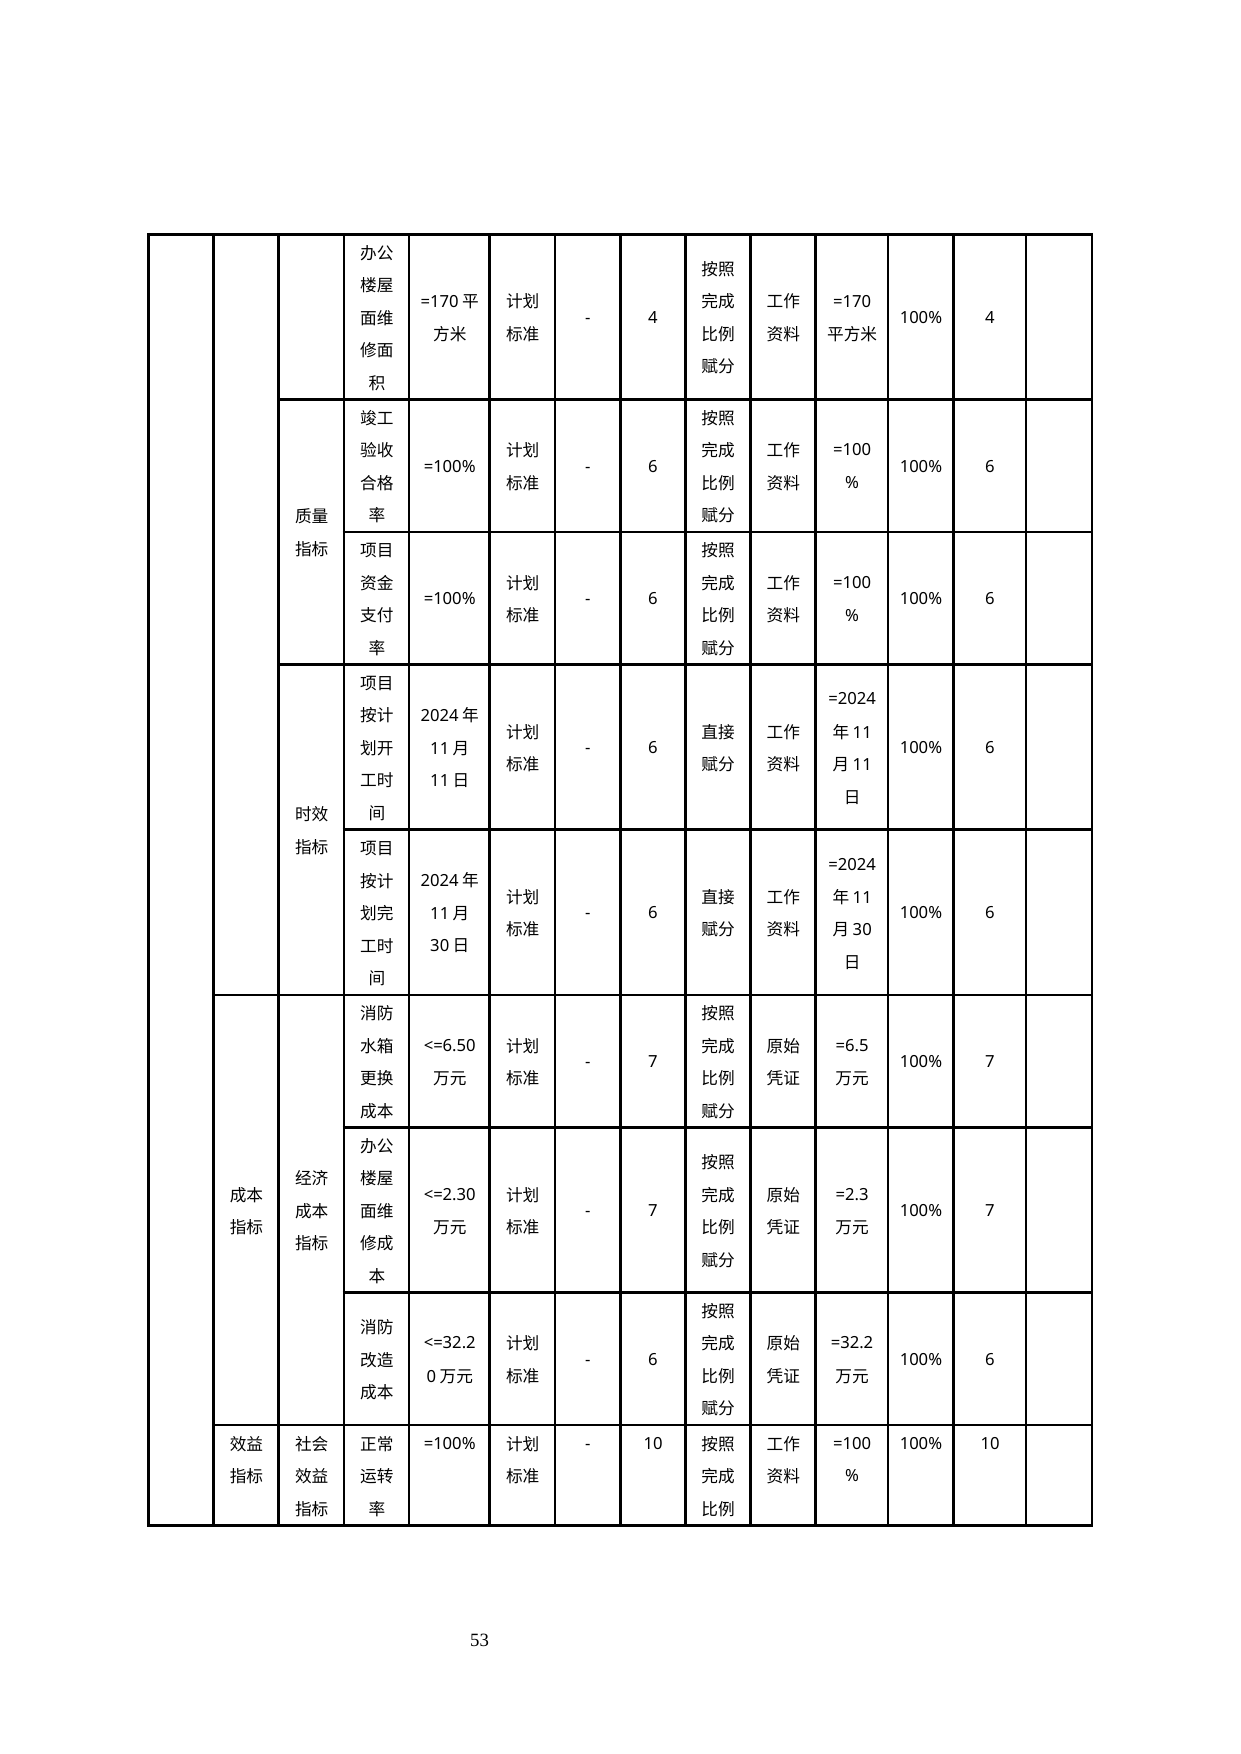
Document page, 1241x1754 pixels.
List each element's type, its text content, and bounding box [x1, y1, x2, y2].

table_cell - [556, 401, 619, 531]
table_cell - [556, 1129, 619, 1291]
table_cell 正常运转率 [345, 1426, 408, 1524]
table_cell =100% [410, 401, 488, 531]
table_cell 按照完成比例赋分 [687, 1426, 749, 1524]
table_cell 100% [889, 533, 952, 663]
table_cell 7 [955, 1129, 1025, 1291]
table_cell 工作资料 [752, 666, 814, 828]
table_cell 2024年11月11日 [410, 666, 488, 828]
table_cell - [556, 996, 619, 1126]
table_cell 工作资料 [752, 1426, 814, 1524]
table_cell 按照完成比例赋分 [687, 996, 749, 1126]
table_cell 100% [889, 1294, 952, 1424]
table_cell 10 [955, 1426, 1025, 1524]
table_cell 原始凭证 [752, 1129, 814, 1291]
table_cell [1027, 401, 1091, 531]
table_cell 时效指标 [280, 666, 343, 993]
table_cell 质量指标 [280, 401, 343, 663]
table_cell 计划标准 [491, 666, 554, 828]
table_cell 6 [955, 831, 1025, 993]
table_cell 经济成本指标 [280, 996, 343, 1424]
table_cell 工作资料 [752, 533, 814, 663]
table_cell 计划标准 [491, 1129, 554, 1291]
table_cell 计划标准 [491, 1294, 554, 1424]
table_cell =2.3万元 [817, 1129, 887, 1291]
table_cell - [556, 533, 619, 663]
table_cell =170平方米 [410, 236, 488, 398]
table_cell 原始凭证 [752, 1294, 814, 1424]
table_cell [1027, 831, 1091, 993]
table_cell 项目按计划完工时间 [345, 831, 408, 993]
table_cell =100% [410, 1426, 488, 1524]
table_cell 100% [889, 236, 952, 398]
table_cell 计划标准 [491, 236, 554, 398]
table_cell 6 [955, 401, 1025, 531]
table_cell 6 [955, 666, 1025, 828]
table_cell 工作资料 [752, 401, 814, 531]
table_cell [1027, 1294, 1091, 1424]
table_cell =32.2万元 [817, 1294, 887, 1424]
table_cell 6 [955, 1294, 1025, 1424]
table_cell 直接赋分 [687, 831, 749, 993]
table_cell 计划标准 [491, 401, 554, 531]
table_cell - [556, 1294, 619, 1424]
table_cell 100% [889, 1426, 952, 1524]
table_cell 竣工验收合格率 [345, 401, 408, 531]
table_cell 6 [622, 831, 684, 993]
table_cell 100% [889, 1129, 952, 1291]
table_cell 项目按计划开工时间 [345, 666, 408, 828]
table_cell =2024年11月11日 [817, 666, 887, 828]
table_cell =100% [817, 401, 887, 531]
table_cell 6 [622, 401, 684, 531]
table_cell 6 [622, 666, 684, 828]
table_cell - [556, 666, 619, 828]
table_cell 100% [889, 401, 952, 531]
table_cell 消防改造成本 [345, 1294, 408, 1424]
table_cell =100% [817, 1426, 887, 1524]
table_cell 7 [955, 996, 1025, 1126]
table_cell 计划标准 [491, 831, 554, 993]
table_cell 7 [622, 996, 684, 1126]
table_cell <=32.20万元 [410, 1294, 488, 1424]
table_cell 工作资料 [752, 236, 814, 398]
table_cell 按照完成比例赋分 [687, 236, 749, 398]
table_cell 4 [955, 236, 1025, 398]
table_cell 效益指标 [215, 1426, 277, 1524]
table_cell 直接赋分 [687, 666, 749, 828]
table_cell =100% [410, 533, 488, 663]
table_cell =6.5万元 [817, 996, 887, 1126]
table_cell 6 [955, 533, 1025, 663]
table_cell [1027, 533, 1091, 663]
table_cell [1027, 1426, 1091, 1524]
table_cell 计划标准 [491, 996, 554, 1126]
table_cell 工作资料 [752, 831, 814, 993]
table_cell 办公楼屋面维修面积 [345, 236, 408, 398]
table_cell 6 [622, 1294, 684, 1424]
table_cell <=2.30万元 [410, 1129, 488, 1291]
table_cell - [556, 236, 619, 398]
table_cell 原始凭证 [752, 996, 814, 1126]
table_cell 按照完成比例赋分 [687, 1294, 749, 1424]
table_cell 计划标准 [491, 1426, 554, 1524]
table_cell [1027, 996, 1091, 1126]
table_cell 7 [622, 1129, 684, 1291]
table_cell <=6.50万元 [410, 996, 488, 1126]
table_cell 4 [622, 236, 684, 398]
table_cell 100% [889, 996, 952, 1126]
table_cell 成本指标 [215, 996, 277, 1424]
table_cell 计划标准 [491, 533, 554, 663]
table_cell [1027, 236, 1091, 398]
table_cell =100% [817, 533, 887, 663]
table_cell 100% [889, 666, 952, 828]
table_cell 消防水箱更换成本 [345, 996, 408, 1126]
table_cell 按照完成比例赋分 [687, 401, 749, 531]
table_cell 社会效益指标 [280, 1426, 343, 1524]
table_cell 2024年11月30日 [410, 831, 488, 993]
table_cell =170平方米 [817, 236, 887, 398]
table_cell 办公楼屋面维修成本 [345, 1129, 408, 1291]
table_cell 6 [622, 533, 684, 663]
table_cell 按照完成比例赋分 [687, 1129, 749, 1291]
table_cell - [556, 1426, 619, 1524]
table_cell 项目资金支付率 [345, 533, 408, 663]
table_cell 100% [889, 831, 952, 993]
table_cell =2024年11月30日 [817, 831, 887, 993]
table_cell 按照完成比例赋分 [687, 533, 749, 663]
table_cell [1027, 1129, 1091, 1291]
table_cell [1027, 666, 1091, 828]
table_cell - [556, 831, 619, 993]
table_cell 10 [622, 1426, 684, 1524]
